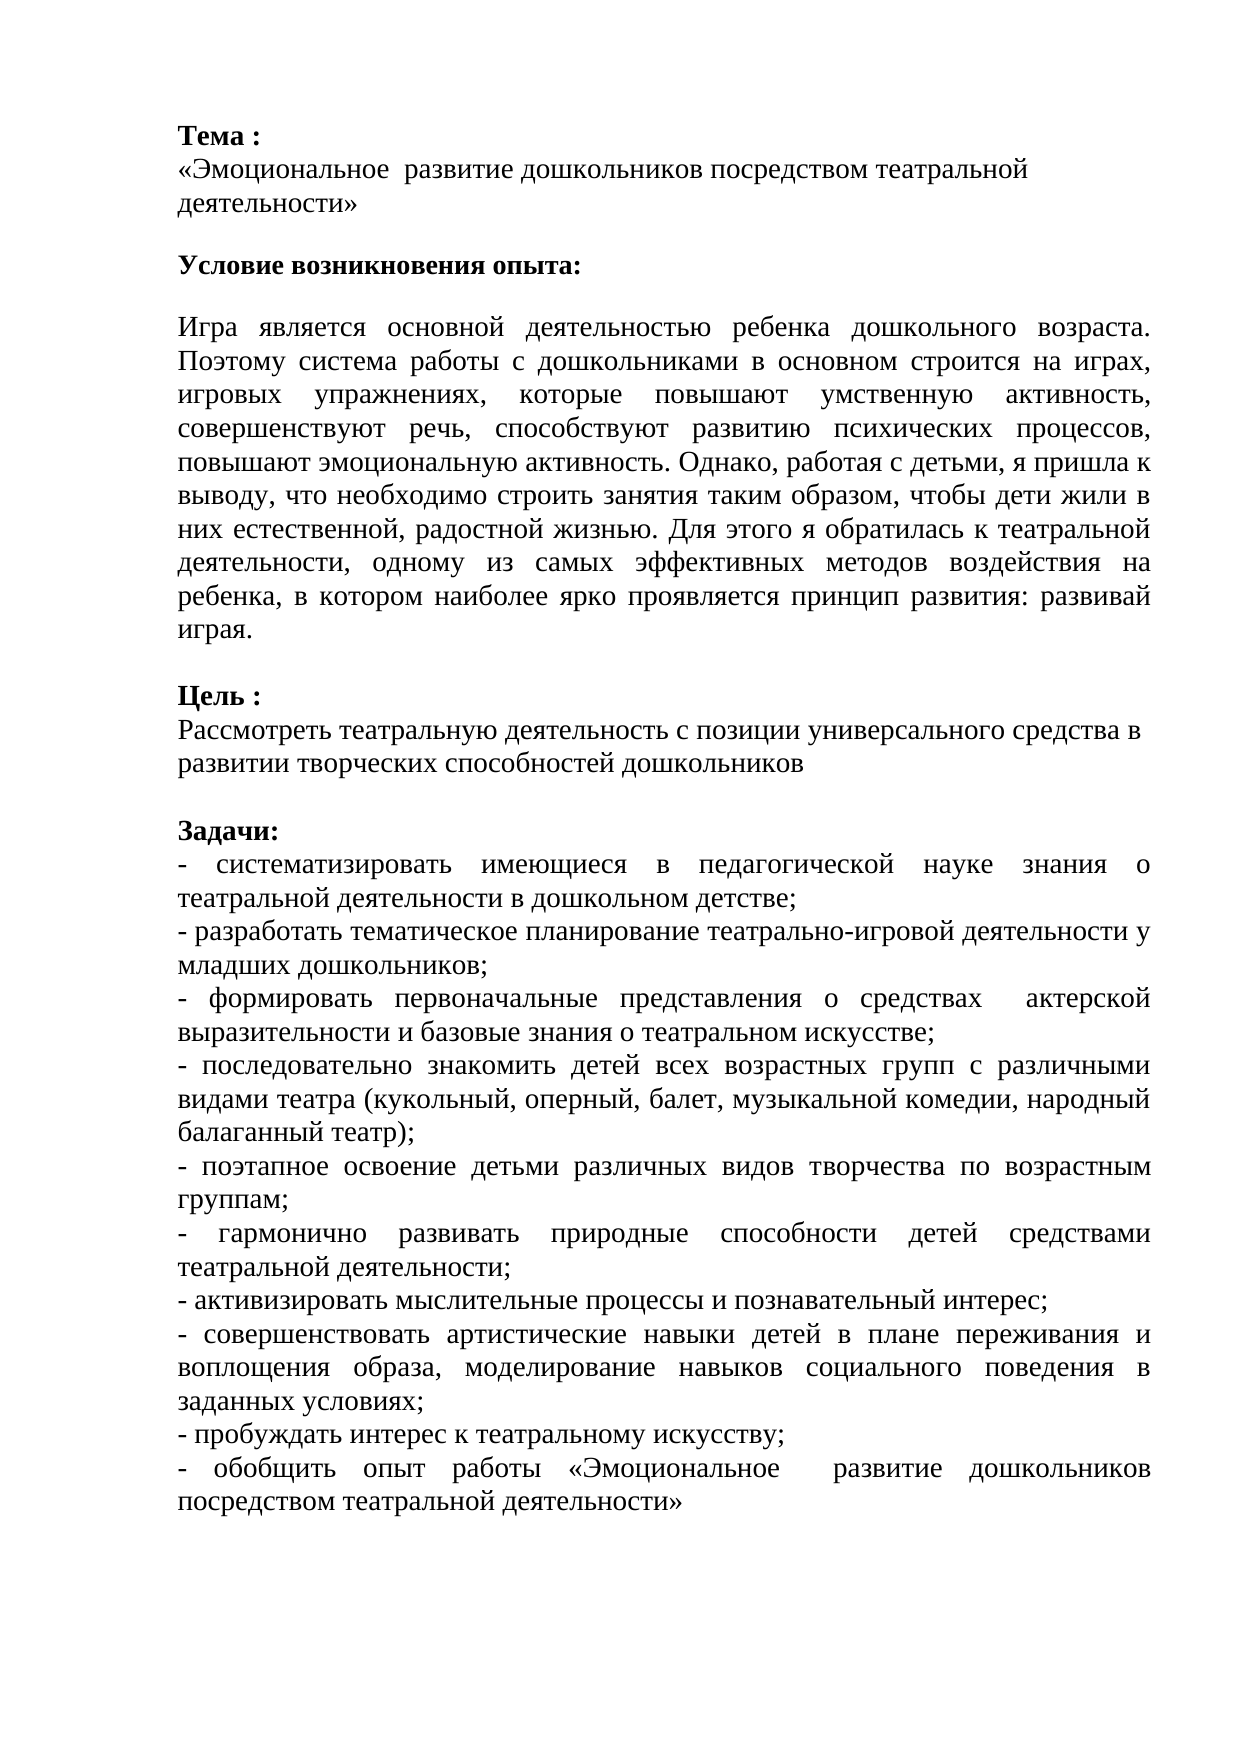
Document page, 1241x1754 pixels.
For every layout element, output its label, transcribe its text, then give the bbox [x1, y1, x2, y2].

text - систематизировать имеющиеся в педагогической науке знания о театральной деятельности в дошкольном детстве; [177, 846, 1152, 913]
text - гармонично развивать природные способности детей средствами театральной деятельности; [177, 1215, 1152, 1282]
text - пробуждать интерес к театральному искусству; [177, 1416, 1152, 1450]
text - последовательно знакомить детей всех возрастных групп с различными видами театра (кукольный, оперный, балет, музыкальной комедии, народный балаганный театр); [177, 1047, 1152, 1148]
text Рассмотреть театральную деятельность с позиции универсального средства в развитии творческих способностей дошкольников [177, 712, 1152, 779]
text - обобщить опыт работы «Эмоциональное развитие дошкольников посредством театральной деятельности» [177, 1450, 1152, 1517]
text Задачи: [177, 813, 1152, 846]
text Игра является основной деятельностью ребенка дошкольного возраста. Поэтому система работы с дошкольниками в основном строится на играх, игровых упражнениях, которые повышают умственную активность, совершенствуют речь, способствуют развитию психических процессов, повышают эмоциональную активность. Однако, работая с детьми, я пришла к выводу, что необходимо строить занятия таким образом, чтобы дети жили в них естественной, радостной жизнью. Для этого я обратилась к театральной деятельности, одному из самых эффективных методов воздействия на ребенка, в котором наиболее ярко проявляется принцип развития: развивай играя. [177, 309, 1152, 645]
text Цель : [177, 678, 1152, 712]
text - поэтапное освоение детьми различных видов творчества по возрастным группам; [177, 1148, 1152, 1215]
text Тема : [177, 118, 1152, 152]
text - активизировать мыслительные процессы и познавательный интерес; [177, 1282, 1152, 1316]
text - формировать первоначальные представления о средствах актерской выразительности и базовые знания о театральном искусстве; [177, 980, 1152, 1047]
text - совершенствовать артистические навыки детей в плане переживания и воплощения образа, моделирование навыков социального поведения в заданных условиях; [177, 1316, 1152, 1416]
text - разработать тематическое планирование театрально-игровой деятельности у младших дошкольников; [177, 913, 1152, 980]
text «Эмоциональное развитие дошкольников посредством театральной деятельности» [358, 152, 1152, 219]
text Условие возникновения опыта: [177, 248, 1152, 280]
